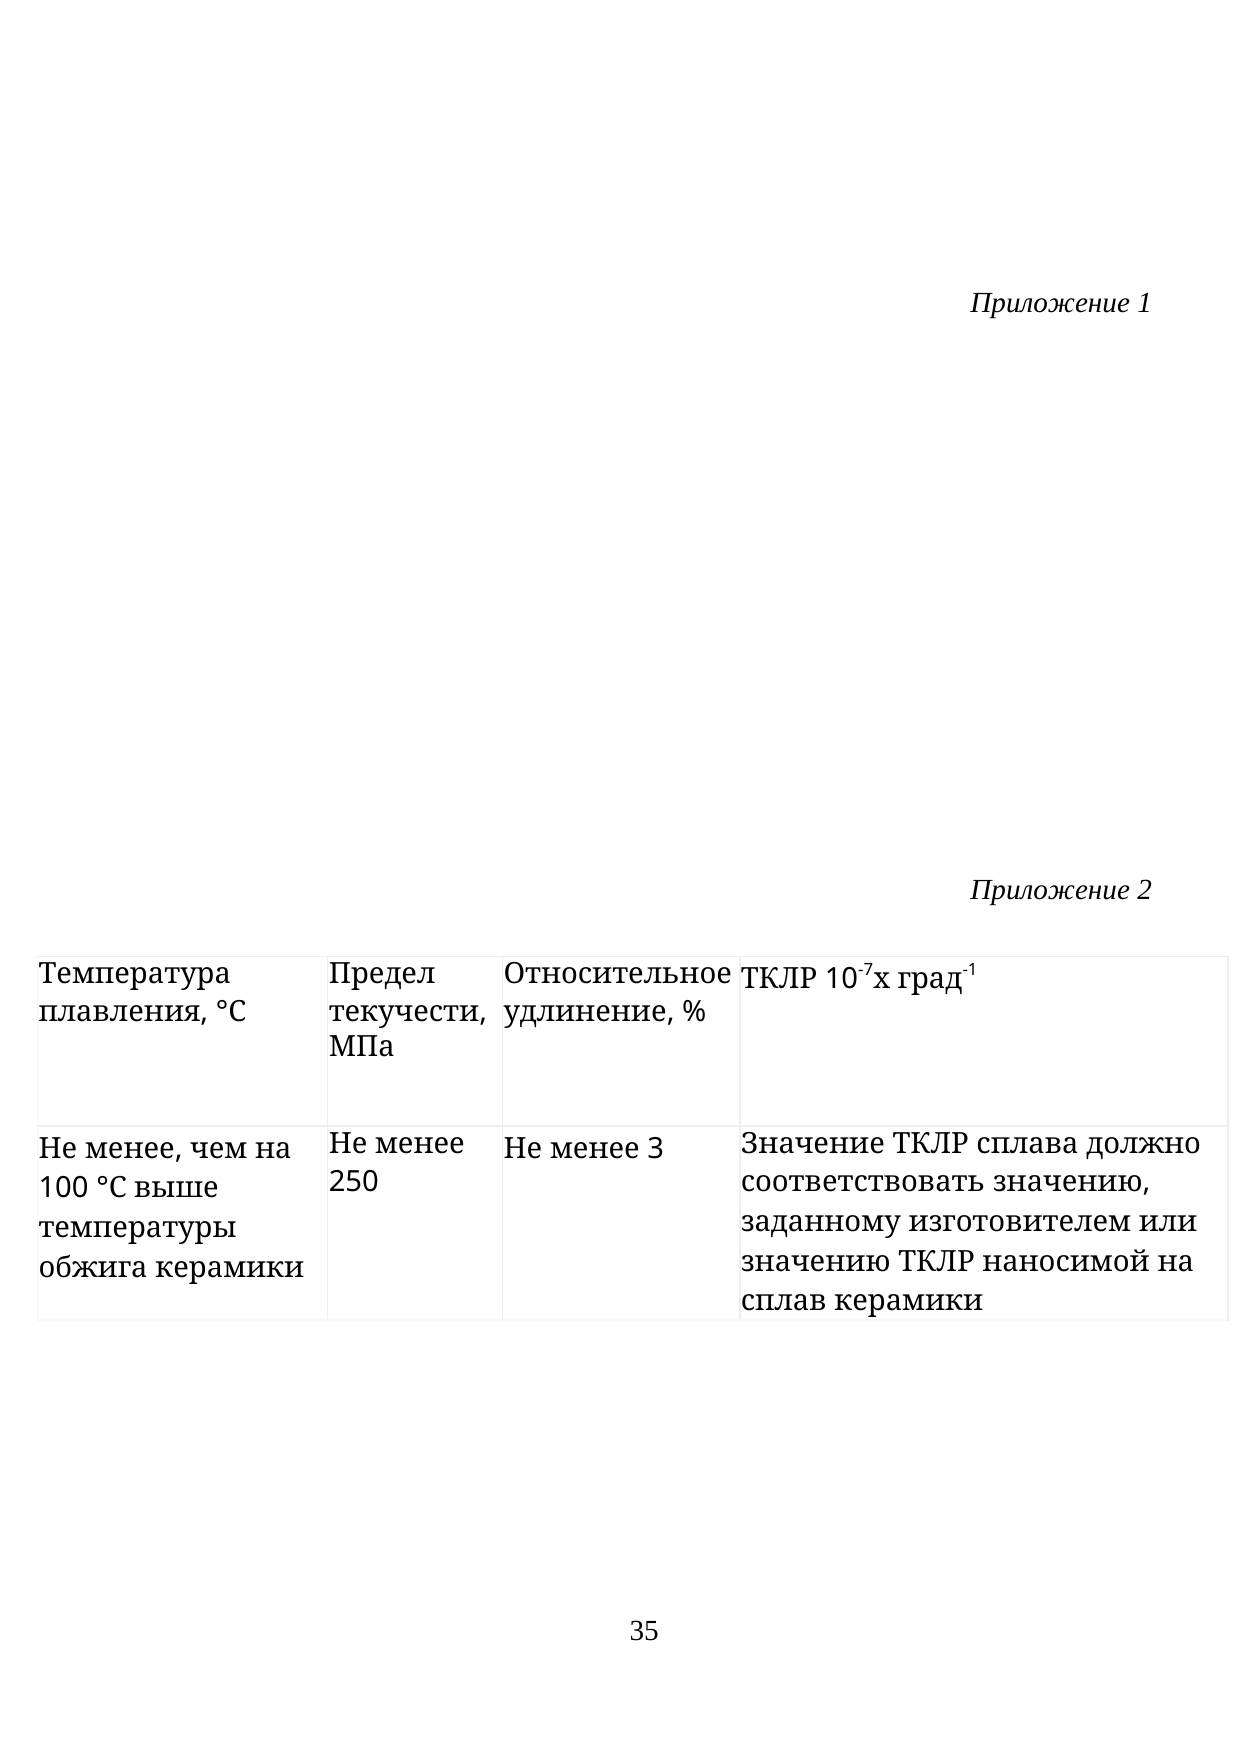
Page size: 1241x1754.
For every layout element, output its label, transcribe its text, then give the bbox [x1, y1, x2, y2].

text Приложение 2 [177, 872, 1152, 905]
table_cell Не менее, чем на 100 °С выше температуры обжига керамики [38, 1127, 327, 1319]
table_header ТКЛР 10-7х град-1 [741, 957, 1227, 1125]
table_cell Не менее 250 [328, 1127, 502, 1319]
table_header Предел текучести, МПа [328, 957, 502, 1125]
table_cell Не менее 3 [503, 1127, 739, 1319]
table_cell Значение ТКЛР сплава должно соответствовать значению, заданному изготовителем или значению ТКЛР наносимой на сплав керамики [741, 1127, 1227, 1319]
text Приложение 1 [177, 286, 1152, 319]
table_header Относительное удлинение, % [503, 957, 739, 1125]
table_header Температура плавления, °С [38, 957, 327, 1125]
